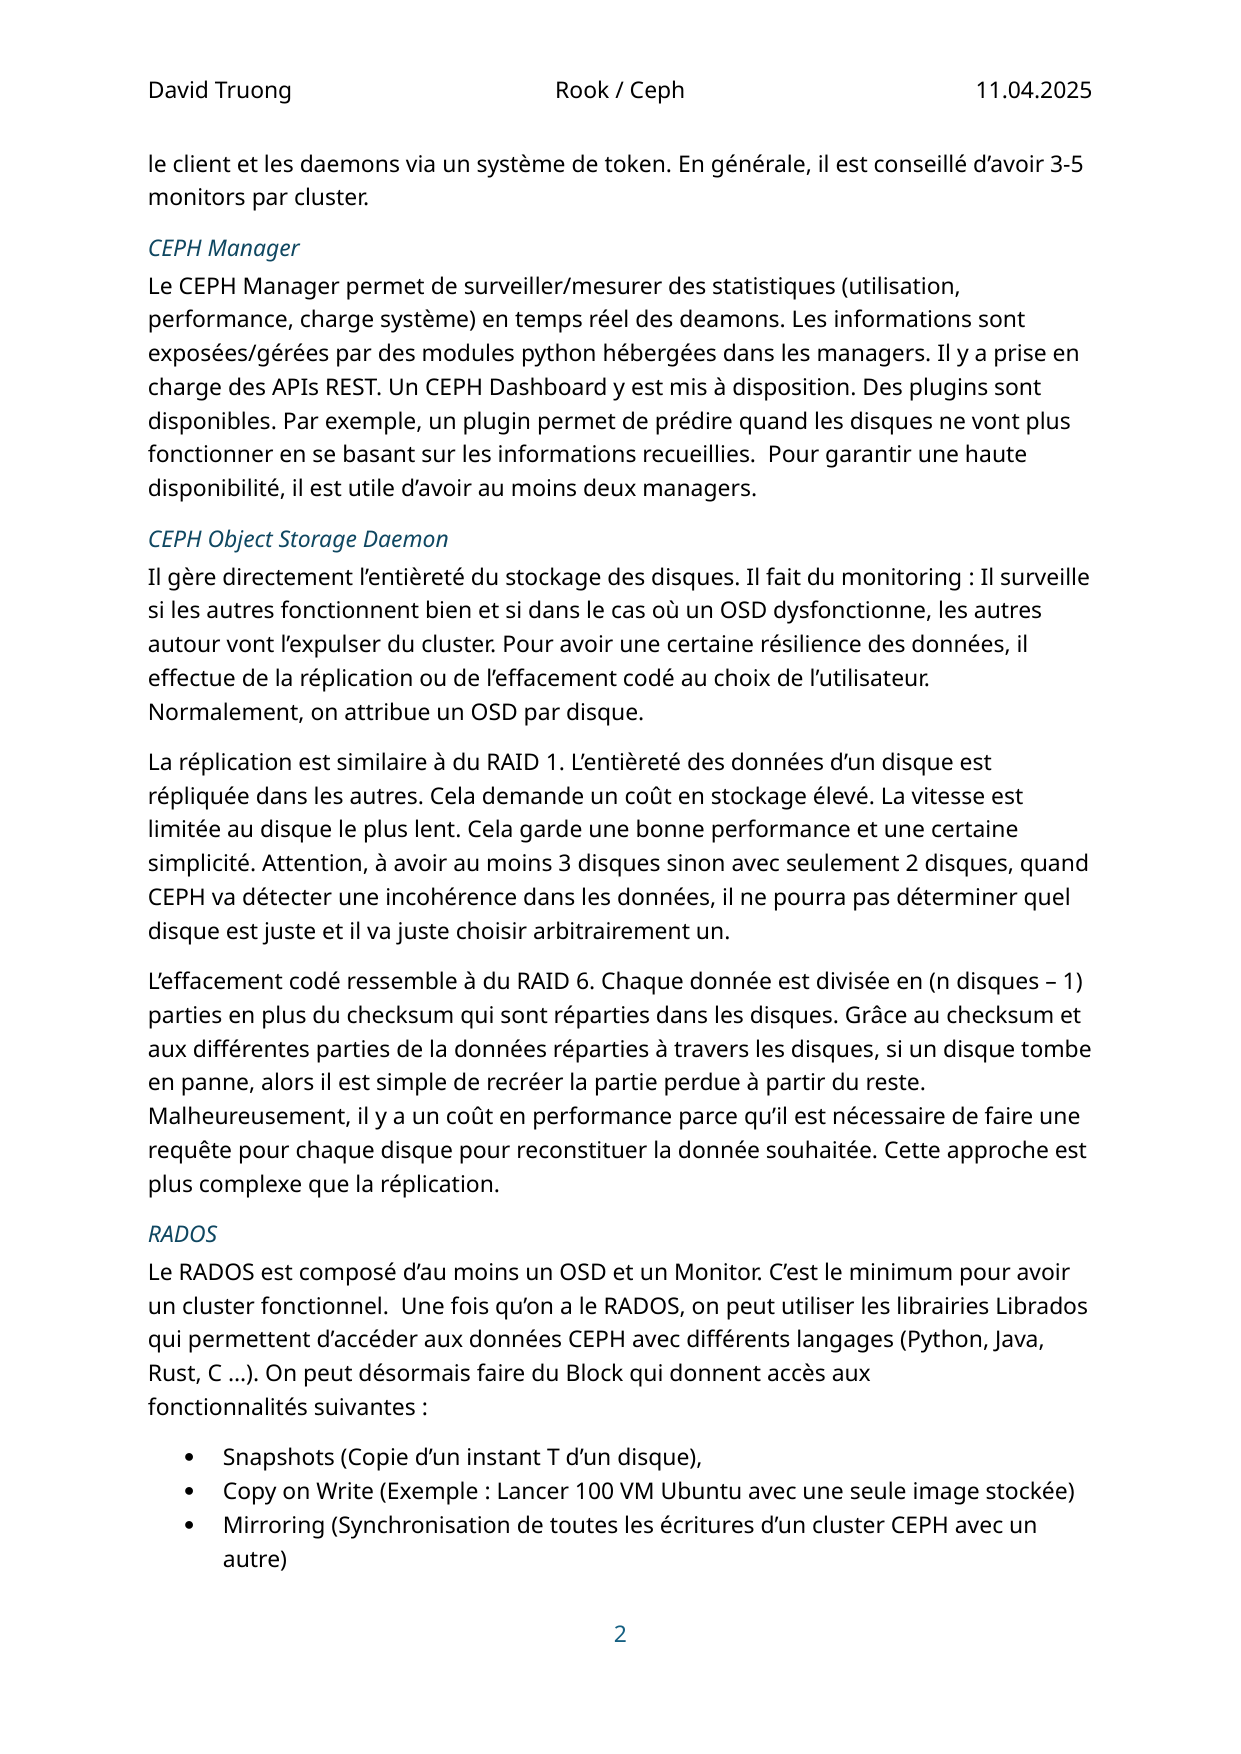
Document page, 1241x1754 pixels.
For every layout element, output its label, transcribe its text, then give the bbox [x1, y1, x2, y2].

list Snapshots (Copie d’un instant T d’un disque), [185, 1441, 1093, 1473]
subtitle CEPH Object Storage Daemon [148, 523, 1093, 554]
text La réplication est similaire à du RAID 1. L’entièreté des données d’un disque est répliquée dans les autres. Cela demande un coût en stockage élevé. La vitesse est limitée au disque le plus lent. Cela garde une bonne performance et une certaine simplicité. Attention, à avoir au moins 3 disques sinon avec seulement 2 disques, quand CEPH va détecter une incohérence dans les données, il ne pourra pas déterminer quel disque est juste et il va juste choisir arbitrairement un. [148, 746, 1093, 946]
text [148, 148, 1093, 213]
subtitle RADOS [148, 1218, 1093, 1249]
text Le CEPH Manager permet de surveiller/mesurer des statistiques (utilisation, performance, charge système) en temps réel des deamons. Les informations sont exposées/gérées par des modules python hébergées dans les managers. Il y a prise en charge des APIs REST. Un CEPH Dashboard y est mis à disposition. Des plugins sont disponibles. Par exemple, un plugin permet de prédire quand les disques ne vont plus fonctionner en se basant sur les informations recueillies. Pour garantir une haute disponibilité, il est utile d’avoir au moins deux managers. [148, 270, 1093, 503]
subtitle CEPH Manager [148, 232, 1093, 263]
text Il gère directement l’entièreté du stockage des disques. Il fait du monitoring : Il surveille si les autres fonctionnent bien et si dans le cas où un OSD dysfonctionne, les autres autour vont l’expulser du cluster. Pour avoir une certaine résilience des données, il effectue de la réplication ou de l’effacement codé au choix de l’utilisateur. Normalement, on attribue un OSD par disque. [148, 561, 1093, 727]
text L’effacement codé ressemble à du RAID 6. Chaque donnée est divisée en (n disques – 1) parties en plus du checksum qui sont réparties dans les disques. Grâce au checksum et aux différentes parties de la données réparties à travers les disques, si un disque tombe en panne, alors il est simple de recréer la partie perdue à partir du reste. Malheureusement, il y a un coût en performance parce qu’il est nécessaire de faire une requête pour chaque disque pour reconstituer la donnée souhaitée. Cette approche est plus complexe que la réplication. [148, 965, 1093, 1199]
text Le RADOS est composé d’au moins un OSD et un Monitor. C’est le minimum pour avoir un cluster fonctionnel. Une fois qu’on a le RADOS, on peut utiliser les librairies Librados qui permettent d’accéder aux données CEPH avec différents langages (Python, Java, Rust, C …). On peut désormais faire du Block qui donnent accès aux fonctionnalités suivantes : [148, 1256, 1093, 1422]
list Mirroring (Synchronisation de toutes les écritures d’un cluster CEPH avec un autre) [185, 1509, 1093, 1574]
list Copy on Write (Exemple : Lancer 100 VM Ubuntu avec une seule image stockée) [185, 1475, 1093, 1506]
